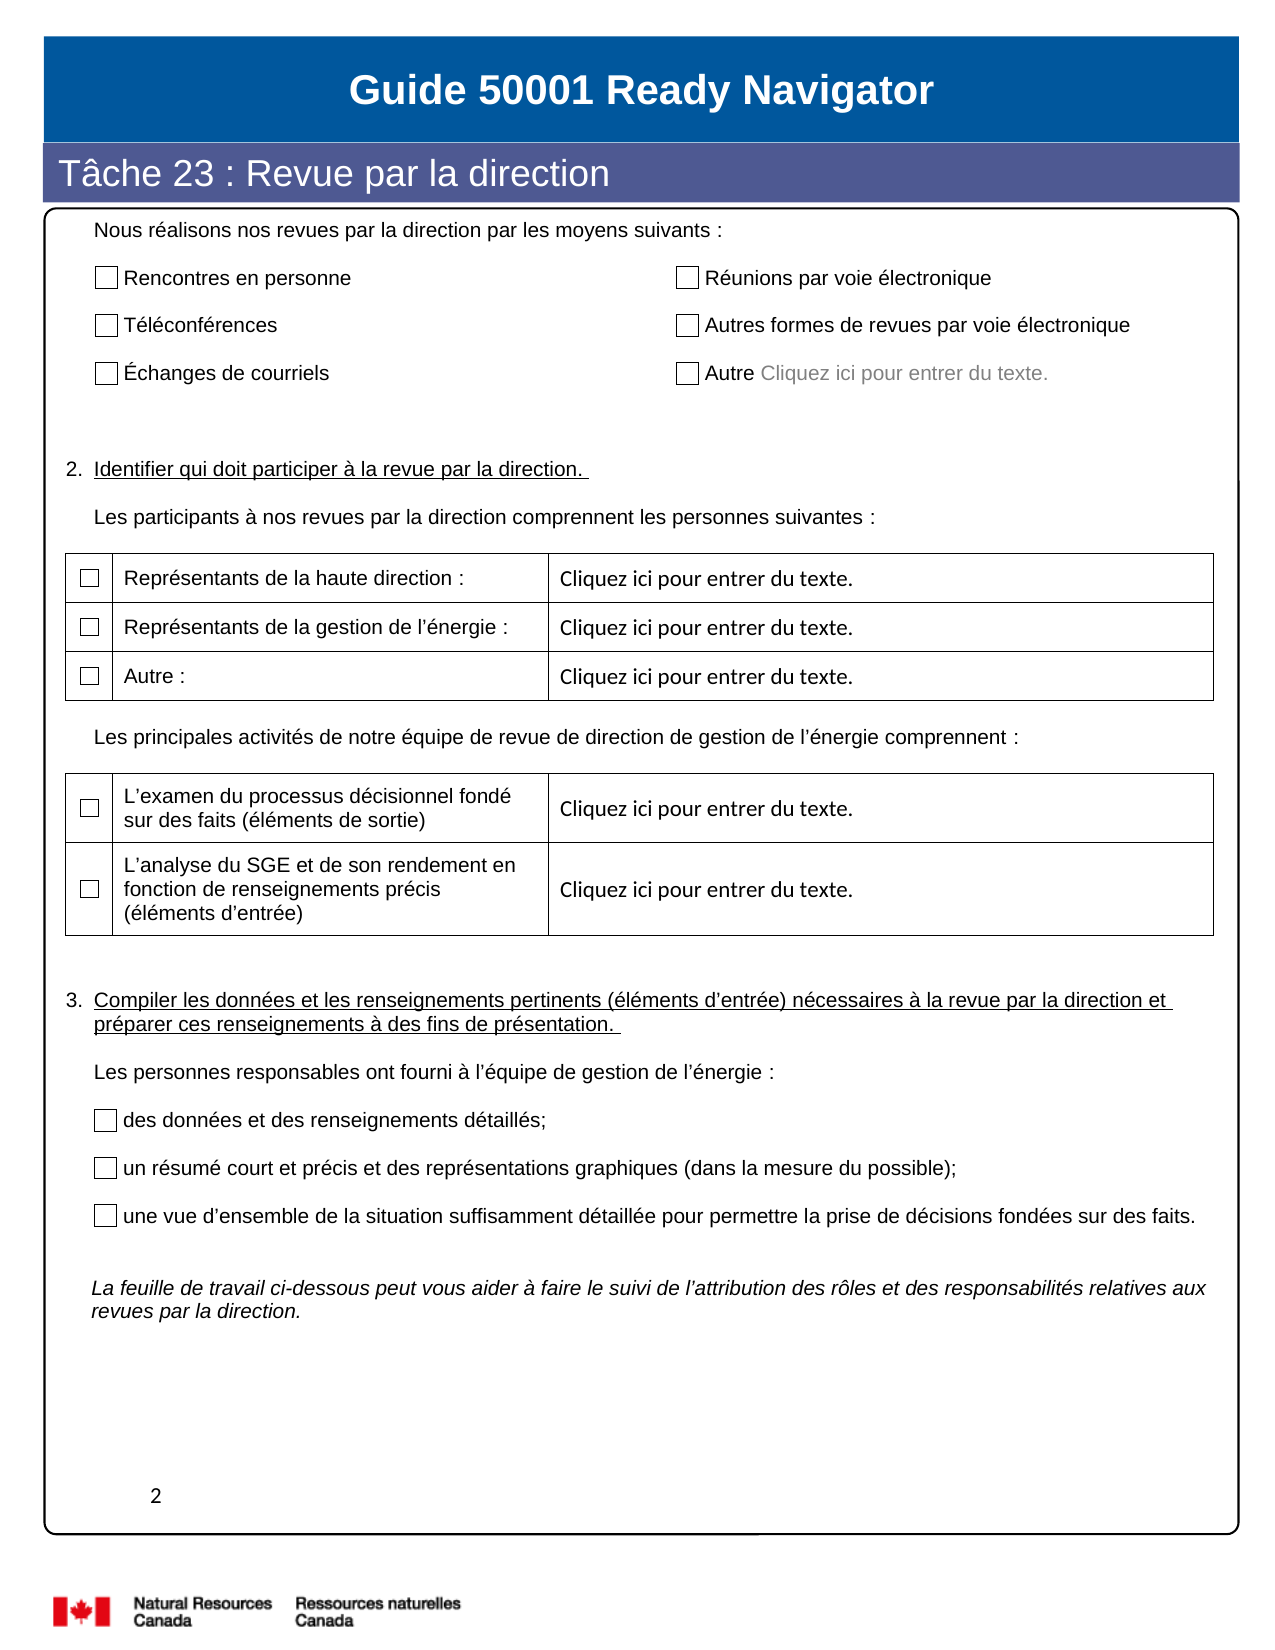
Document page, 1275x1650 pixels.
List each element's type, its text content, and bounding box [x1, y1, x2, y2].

text La feuille de travail ci-dessous peut vous aider à faire le suivi de l’attribution des rôles et des responsabilités relatives aux revues par la direction. [91, 1275, 1228, 1323]
picture [53, 1592, 490, 1631]
text Les principales activités de notre équipe de revue de direction de gestion de l’énergie comprennent : [94, 725, 1228, 749]
table_cell [66, 603, 112, 651]
text une vue d’ensemble de la situation suffisamment détaillée pour permettre la prise de décisions fondées sur des faits. [93, 1203, 1228, 1227]
text Téléconférences [94, 313, 638, 337]
table_cell Autre : [113, 652, 548, 700]
table_cell Représentants de la gestion de l’énergie : [113, 603, 548, 651]
text Nous réalisons nos revues par la direction par les moyens suivants : [94, 217, 1228, 241]
table_header [66, 554, 112, 602]
table_cell [66, 652, 112, 700]
list Identifier qui doit participer à la revue par la direction. [66, 457, 1228, 481]
table_header Représentants de la haute direction : [113, 554, 548, 602]
table_cell [66, 843, 112, 935]
table_header L’examen du processus décisionnel fondé sur des faits (éléments de sortie) [113, 774, 548, 842]
table_cell L’analyse du SGE et de son rendement en fonction de renseignements précis (éléments d’entrée) [113, 843, 548, 935]
text un résumé court et précis et des représentations graphiques (dans la mesure du possible); [93, 1156, 1228, 1179]
table_header [66, 774, 112, 842]
list Compiler les données et les renseignements pertinents (éléments d’entrée) nécessaires à la revue par la direction et préparer ces renseignements à des fins de présentation. [66, 988, 1228, 1036]
text Échanges de courriels [94, 361, 638, 385]
text Les participants à nos revues par la direction comprennent les personnes suivantes : [94, 505, 1228, 529]
text Autres formes de revues par voie électronique [675, 313, 1228, 337]
text Autre [675, 361, 1125, 385]
text Rencontres en personne [94, 265, 638, 289]
text Réunions par voie électronique [675, 265, 1228, 289]
text des données et des renseignements détaillés; [93, 1108, 1228, 1132]
text Les personnes responsables ont fourni à l’équipe de gestion de l’énergie : [94, 1060, 1228, 1084]
